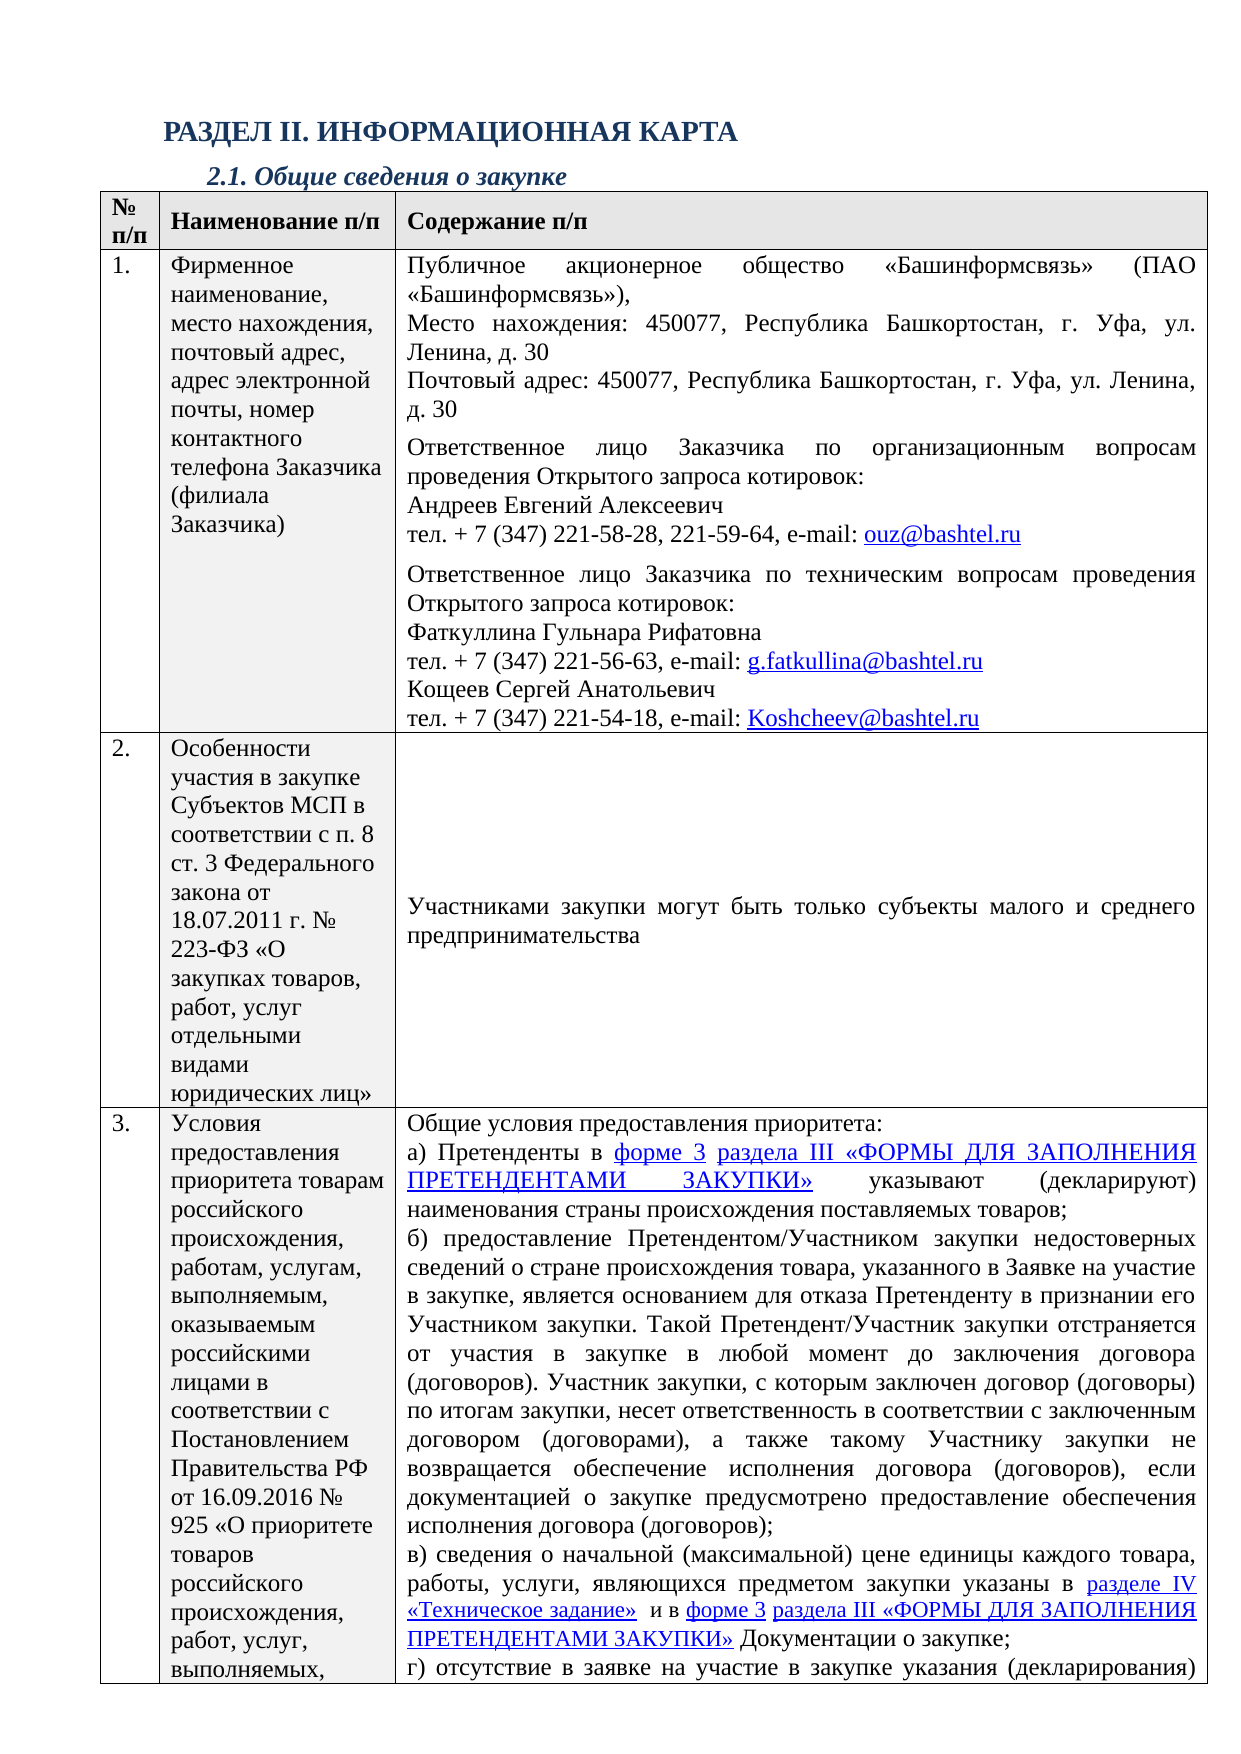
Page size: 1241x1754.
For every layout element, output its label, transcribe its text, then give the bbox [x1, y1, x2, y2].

table_header Наименование п/п [160, 192, 395, 249]
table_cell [396, 1108, 1207, 1683]
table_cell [160, 1108, 395, 1683]
table_cell [101, 250, 159, 732]
table_cell Участниками закупки могут быть только субъекты малого и среднего предпринимательства [396, 733, 1207, 1107]
table_cell Публичное акционерное общество «Башинформсвязь» (ПАО «Башинформсвязь»), Место нахождения: 450077, Республика Башкортостан, г. Уфа, ул. Ленина, д. 30 Почтовый адрес: 450077, Республика Башкортостан, г. Уфа, ул. Ленина, д. 30 Ответственное лицо Заказчика по организационным вопросам проведения Открытого запроса котировок: Андреев Евгений Алексеевич тел. + 7 (347) 221-58-28, 221-59-64, e-mail: ouz@bashtel.ru Ответственное лицо Заказчика по техническим вопросам проведения Открытого запроса котировок: Фаткуллина Гульнара Рифатовна тел. + 7 (347) 221-56-63, e-mail: g.fatkullina@bashtel.ru Кощеев Сергей Анатольевич тел. + 7 (347) 221-54-18, e-mail: Koshcheev@bashtel.ru [396, 250, 1207, 732]
table_header Содержание п/п [396, 192, 1207, 249]
table_cell [101, 1108, 159, 1683]
table_cell Особенности участия в закупке Субъектов МСП в соответствии с п. 8 ст. 3 Федерального закона от 18.07.2011 г. № 223-ФЗ «О закупках товаров, работ, услуг отдельными видами юридических лиц» [160, 733, 395, 1107]
subtitle 2.1. Общие сведения о закупке [207, 160, 1181, 191]
table_header № п/п [101, 192, 159, 249]
subtitle РАЗДЕЛ II. ИНФОРМАЦИОННАЯ КАРТА [163, 114, 1181, 147]
table_cell Фирменное наименование, место нахождения, почтовый адрес, адрес электронной почты, номер контактного телефона Заказчика (филиала Заказчика) [160, 250, 395, 732]
table_cell [101, 733, 159, 1107]
